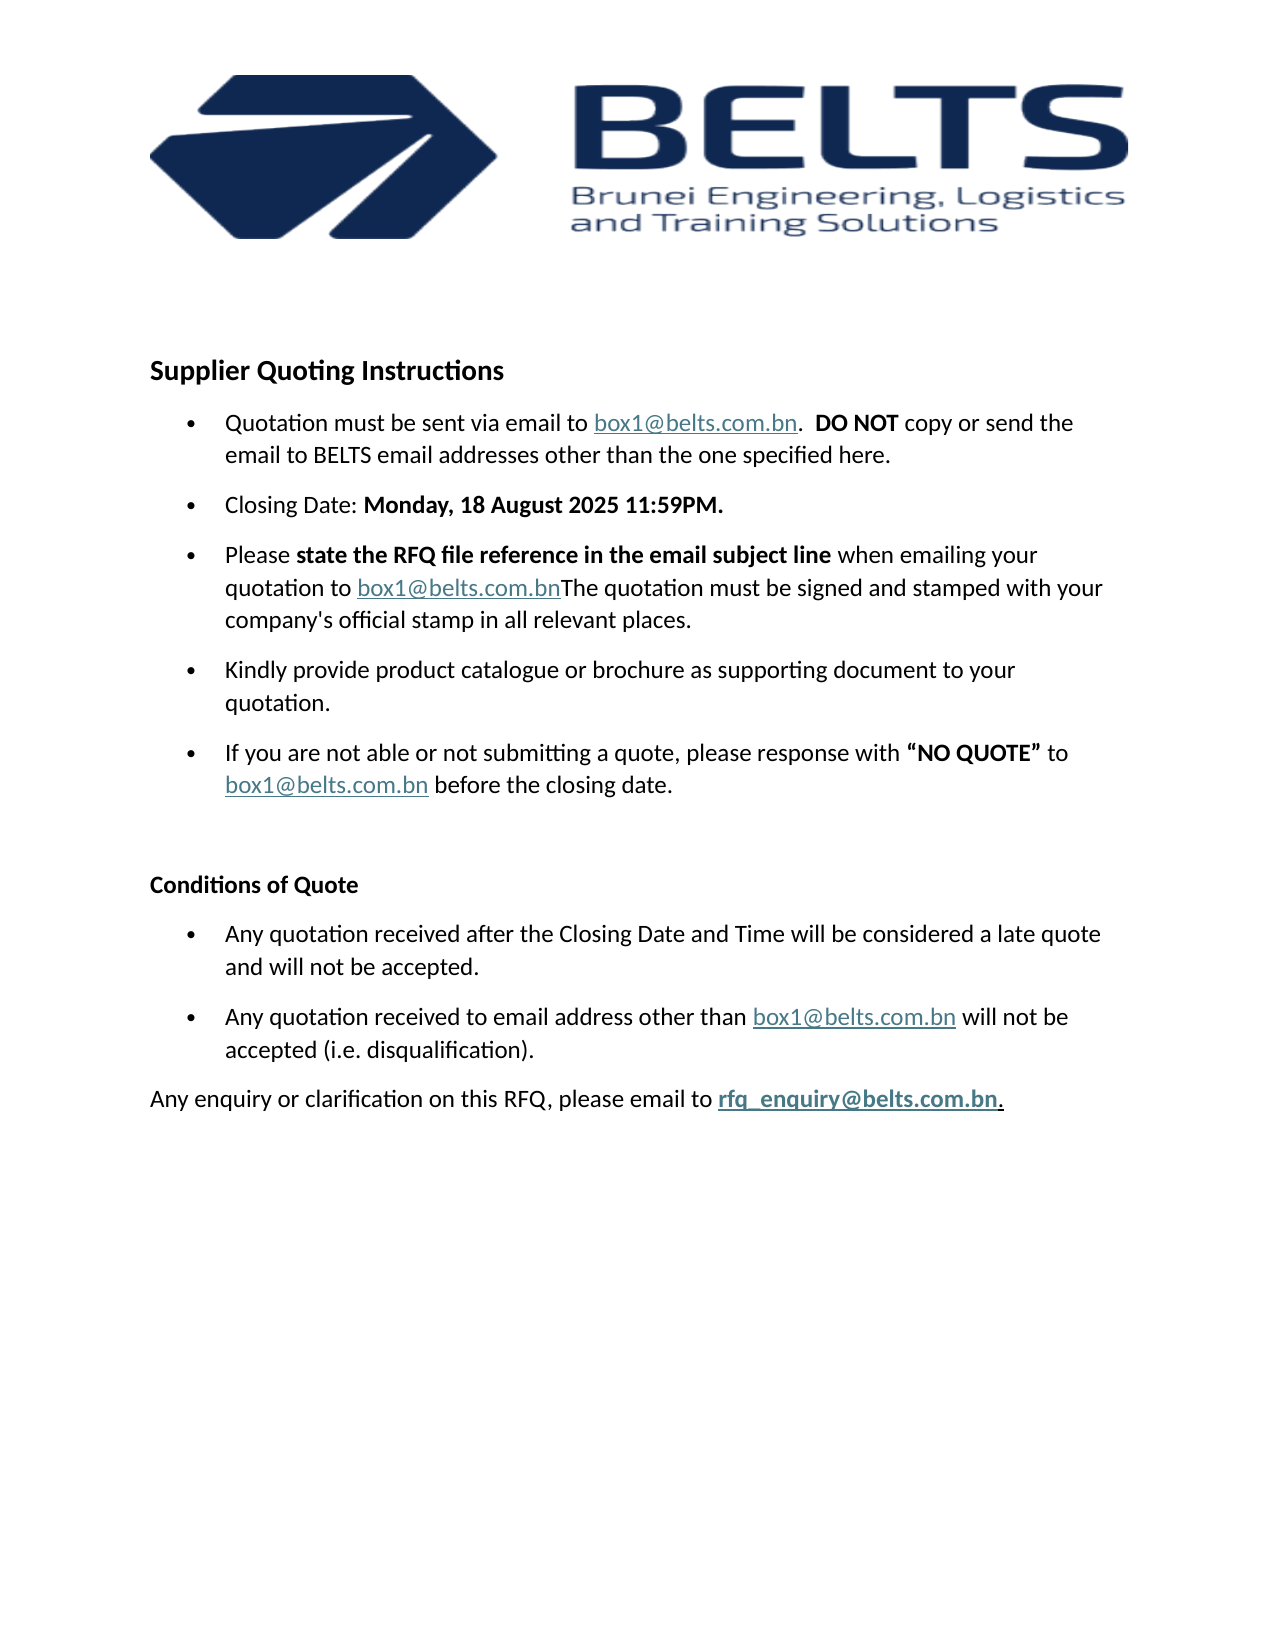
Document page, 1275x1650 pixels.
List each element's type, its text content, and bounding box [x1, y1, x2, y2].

picture [150, 75, 1129, 239]
text Supplier Quoting Instructions [150, 352, 1125, 387]
list Any quotation received to email address other than box1@belts.com.bn will not be accepted (i.e. disqualification). [187, 1001, 1125, 1064]
list Any quotation received after the Closing Date and Time will be considered a late quote and will not be accepted. [187, 918, 1125, 982]
list Please state the RFQ file reference in the email subject line when emailing your quotation to box1@belts.com.bnThe quotation must be signed and stamped with your company's official stamp in all relevant places. [187, 539, 1125, 635]
list Closing Date: Monday, 18 August 2025 11:59PM. [187, 489, 1125, 520]
list Quotation must be sent via email to box1@belts.com.bn. DO NOT copy or send the email to BELTS email addresses other than the one specified here. [187, 407, 1125, 470]
list Kindly provide product catalogue or brochure as supporting document to your quotation. [187, 654, 1125, 718]
text Conditions of Quote [150, 869, 1125, 899]
list If you are not able or not submitting a quote, please response with “NO QUOTE” to box1@belts.com.bn before the closing date. [187, 737, 1125, 800]
text Any enquiry or clarification on this RFQ, please email to rfq_enquiry@belts.com.bn. [150, 1083, 1125, 1114]
